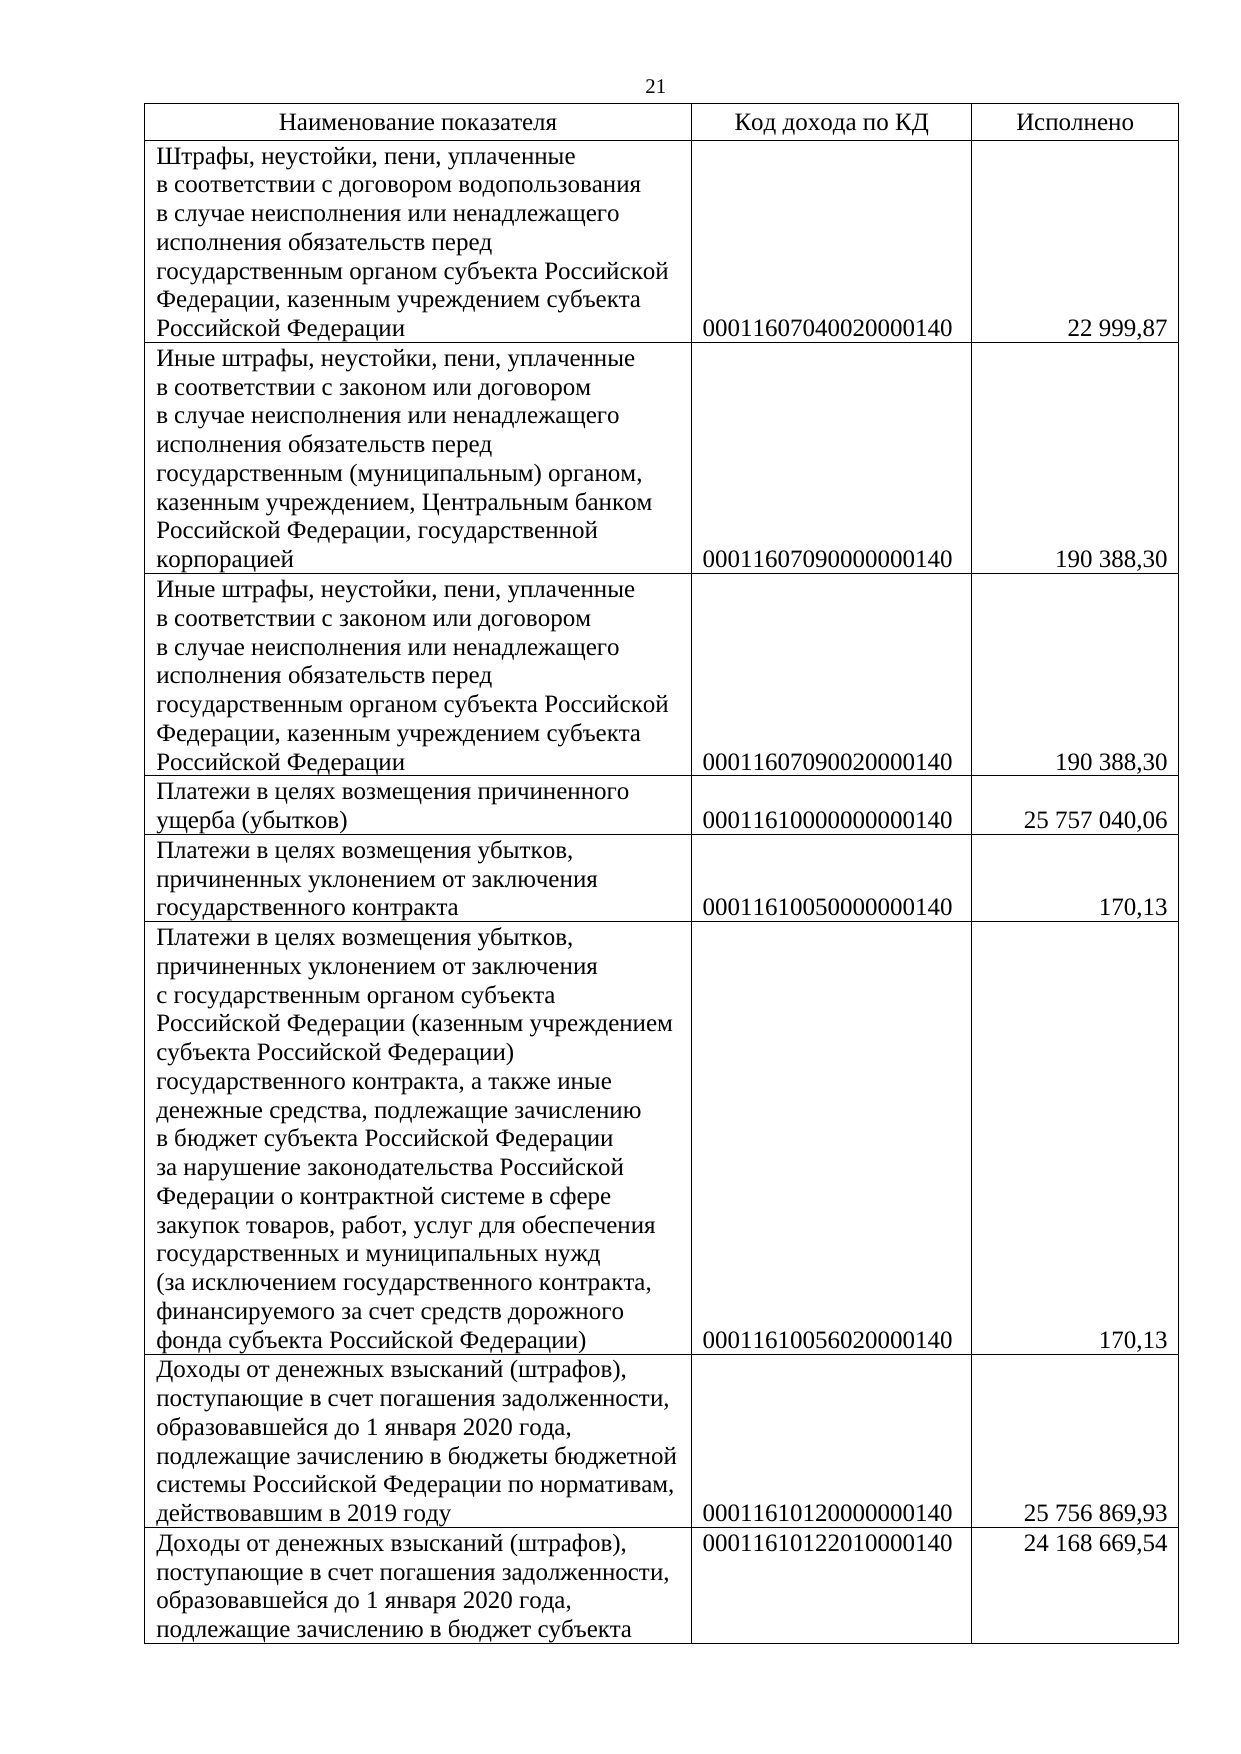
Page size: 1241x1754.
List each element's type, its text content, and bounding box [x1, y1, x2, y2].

table_cell 190 388,30 [972, 574, 1178, 775]
table_cell 170,13 [972, 922, 1178, 1353]
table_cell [692, 1528, 971, 1643]
table_header Код дохода по КД [692, 104, 971, 140]
table_header Исполнено [972, 104, 1178, 140]
table_header Наименование показателя [145, 104, 691, 140]
table_cell 22 999,87 [972, 141, 1178, 342]
table_cell Платежи в целях возмещения убытков, причиненных уклонением от заключения государственного контракта [145, 835, 691, 921]
table_cell 24 168 669,54 [972, 1528, 1178, 1643]
table_cell 00011607090000000140 [692, 343, 971, 573]
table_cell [145, 1528, 691, 1643]
table_cell 00011607040020000140 [692, 141, 971, 342]
table_cell 190 388,30 [972, 343, 1178, 573]
table_cell Иные штрафы, неустойки, пени, уплаченные в соответствии с законом или договором в случае неисполнения или ненадлежащего исполнения обязательств перед государственным (муниципальным) органом, казенным учреждением, Центральным банком Российской Федерации, государственной корпорацией [145, 343, 691, 573]
table_cell Платежи в целях возмещения убытков, причиненных уклонением от заключения с государственным органом субъекта Российской Федерации (казенным учреждением субъекта Российской Федерации) государственного контракта, а также иные денежные средства, подлежащие зачислению в бюджет субъекта Российской Федерации за нарушение законодательства Российской Федерации о контрактной системе в сфере закупок товаров, работ, услуг для обеспечения государственных и муниципальных нужд (за исключением государственного контракта, финансируемого за счет средств дорожного фонда субъекта Российской Федерации) [145, 922, 691, 1353]
table_cell Платежи в целях возмещения причиненного ущерба (убытков) [145, 776, 691, 834]
table_cell 25 757 040,06 [972, 776, 1178, 834]
table_cell 00011607090020000140 [692, 574, 971, 775]
table_cell Штрафы, неустойки, пени, уплаченные в соответствии с договором водопользования в случае неисполнения или ненадлежащего исполнения обязательств перед государственным органом субъекта Российской Федерации, казенным учреждением субъекта Российской Федерации [145, 141, 691, 342]
table_cell 00011610050000000140 [692, 835, 971, 921]
table_cell Иные штрафы, неустойки, пени, уплаченные в соответствии с законом или договором в случае неисполнения или ненадлежащего исполнения обязательств перед государственным органом субъекта Российской Федерации, казенным учреждением субъекта Российской Федерации [145, 574, 691, 775]
table_cell 170,13 [972, 835, 1178, 921]
table_cell 00011610000000000140 [692, 776, 971, 834]
table_cell Доходы от денежных взысканий (штрафов), поступающие в счет погашения задолженности, образовавшейся до 1 января 2020 года, подлежащие зачислению в бюджеты бюджетной системы Российской Федерации по нормативам, действовавшим в 2019 году [145, 1355, 691, 1527]
table_cell 00011610056020000140 [692, 922, 971, 1353]
table_cell 25 756 869,93 [972, 1355, 1178, 1527]
table_cell 00011610120000000140 [692, 1355, 971, 1527]
